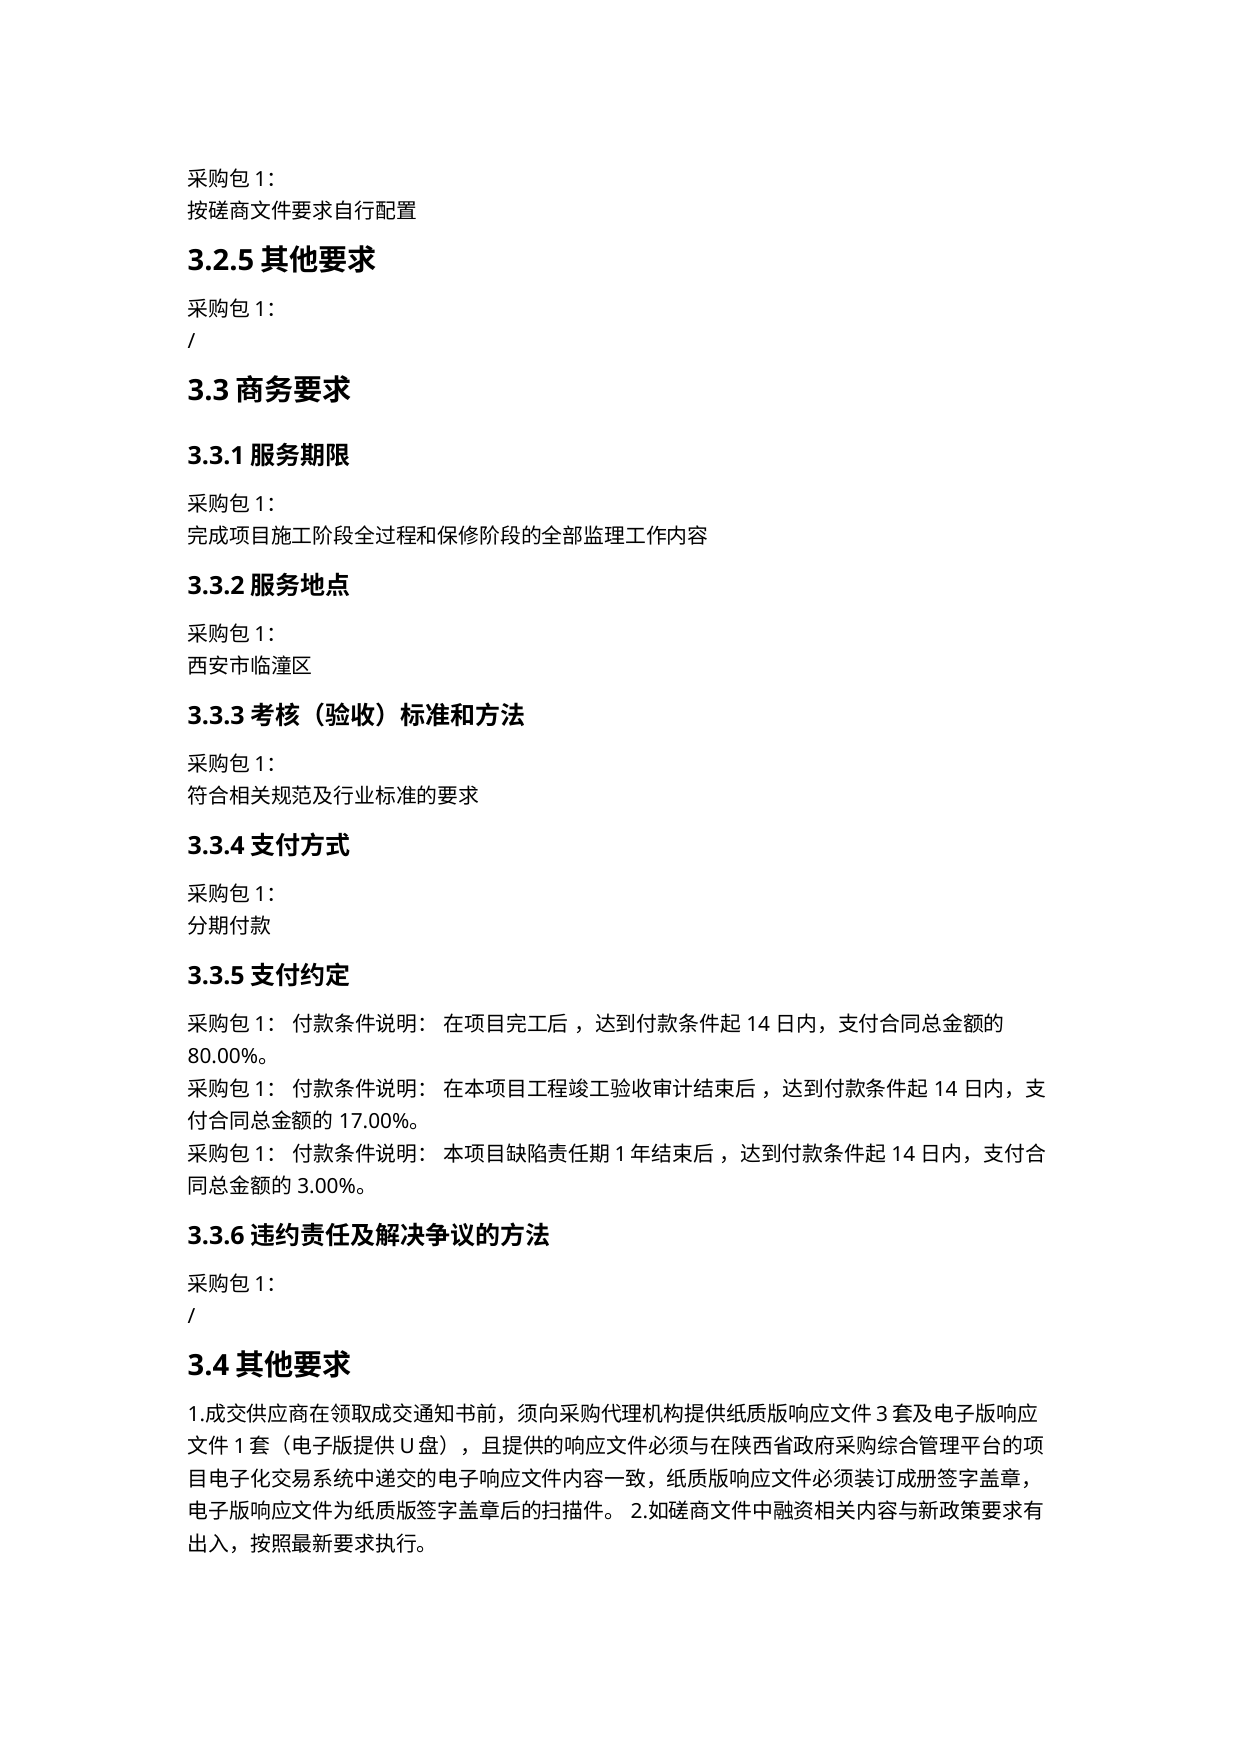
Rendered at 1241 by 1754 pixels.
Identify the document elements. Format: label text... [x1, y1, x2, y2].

text 采购包1： 付款条件说明： 在项目完工后 ，达到付款条件起 14 日内，支付合同总金额的 80.00%。 [187, 1007, 1053, 1072]
text 3.4其他要求 [187, 1332, 1053, 1397]
text 3.3.5支付约定 [187, 942, 1053, 1007]
text 3.3.3考核（验收）标准和方法 [187, 682, 1053, 747]
text 3.3商务要求 [187, 357, 1053, 422]
text 3.3.6违约责任及解决争议的方法 [187, 1202, 1053, 1267]
text 采购包1： [187, 877, 1053, 909]
text 分期付款 [187, 909, 1053, 942]
text 3.3.4支付方式 [187, 812, 1053, 877]
text 完成项目施工阶段全过程和保修阶段的全部监理工作内容 [187, 519, 1053, 552]
text 采购包1： 付款条件说明： 在本项目工程竣工验收审计结束后 ，达到付款条件起 14 日内，支付合同总金额的 17.00%。 [187, 1072, 1053, 1137]
text 3.3.1服务期限 [187, 422, 1053, 487]
text 按磋商文件要求自行配置 [187, 194, 1053, 227]
text 采购包1： [187, 617, 1053, 649]
text 西安市临潼区 [187, 649, 1053, 682]
text 采购包1： [187, 162, 1053, 194]
text / [187, 324, 1053, 357]
text 采购包1： [187, 1267, 1053, 1299]
text 采购包1： [187, 292, 1053, 324]
text 采购包1： [187, 487, 1053, 519]
text 符合相关规范及行业标准的要求 [187, 779, 1053, 812]
text 1.成交供应商在领取成交通知书前，须向采购代理机构提供纸质版响应文件3套及电子版响应文件1套（电子版提供U盘），且提供的响应文件必须与在陕西省政府采购综合管理平台的项目电子化交易系统中递交的电子响应文件内容一致，纸质版响应文件必须装订成册签字盖章，电子版响应文件为纸质版签字盖章后的扫描件。 2.如磋商文件中融资相关内容与新政策要求有出入，按照最新要求执行。 [187, 1397, 1053, 1559]
text / [187, 1299, 1053, 1332]
text 采购包1： 付款条件说明： 本项目缺陷责任期1年结束后 ，达到付款条件起 14 日内，支付合同总金额的 3.00%。 [187, 1137, 1053, 1202]
text 3.2.5其他要求 [187, 227, 1053, 292]
text 采购包1： [187, 747, 1053, 779]
text 3.3.2服务地点 [187, 552, 1053, 617]
